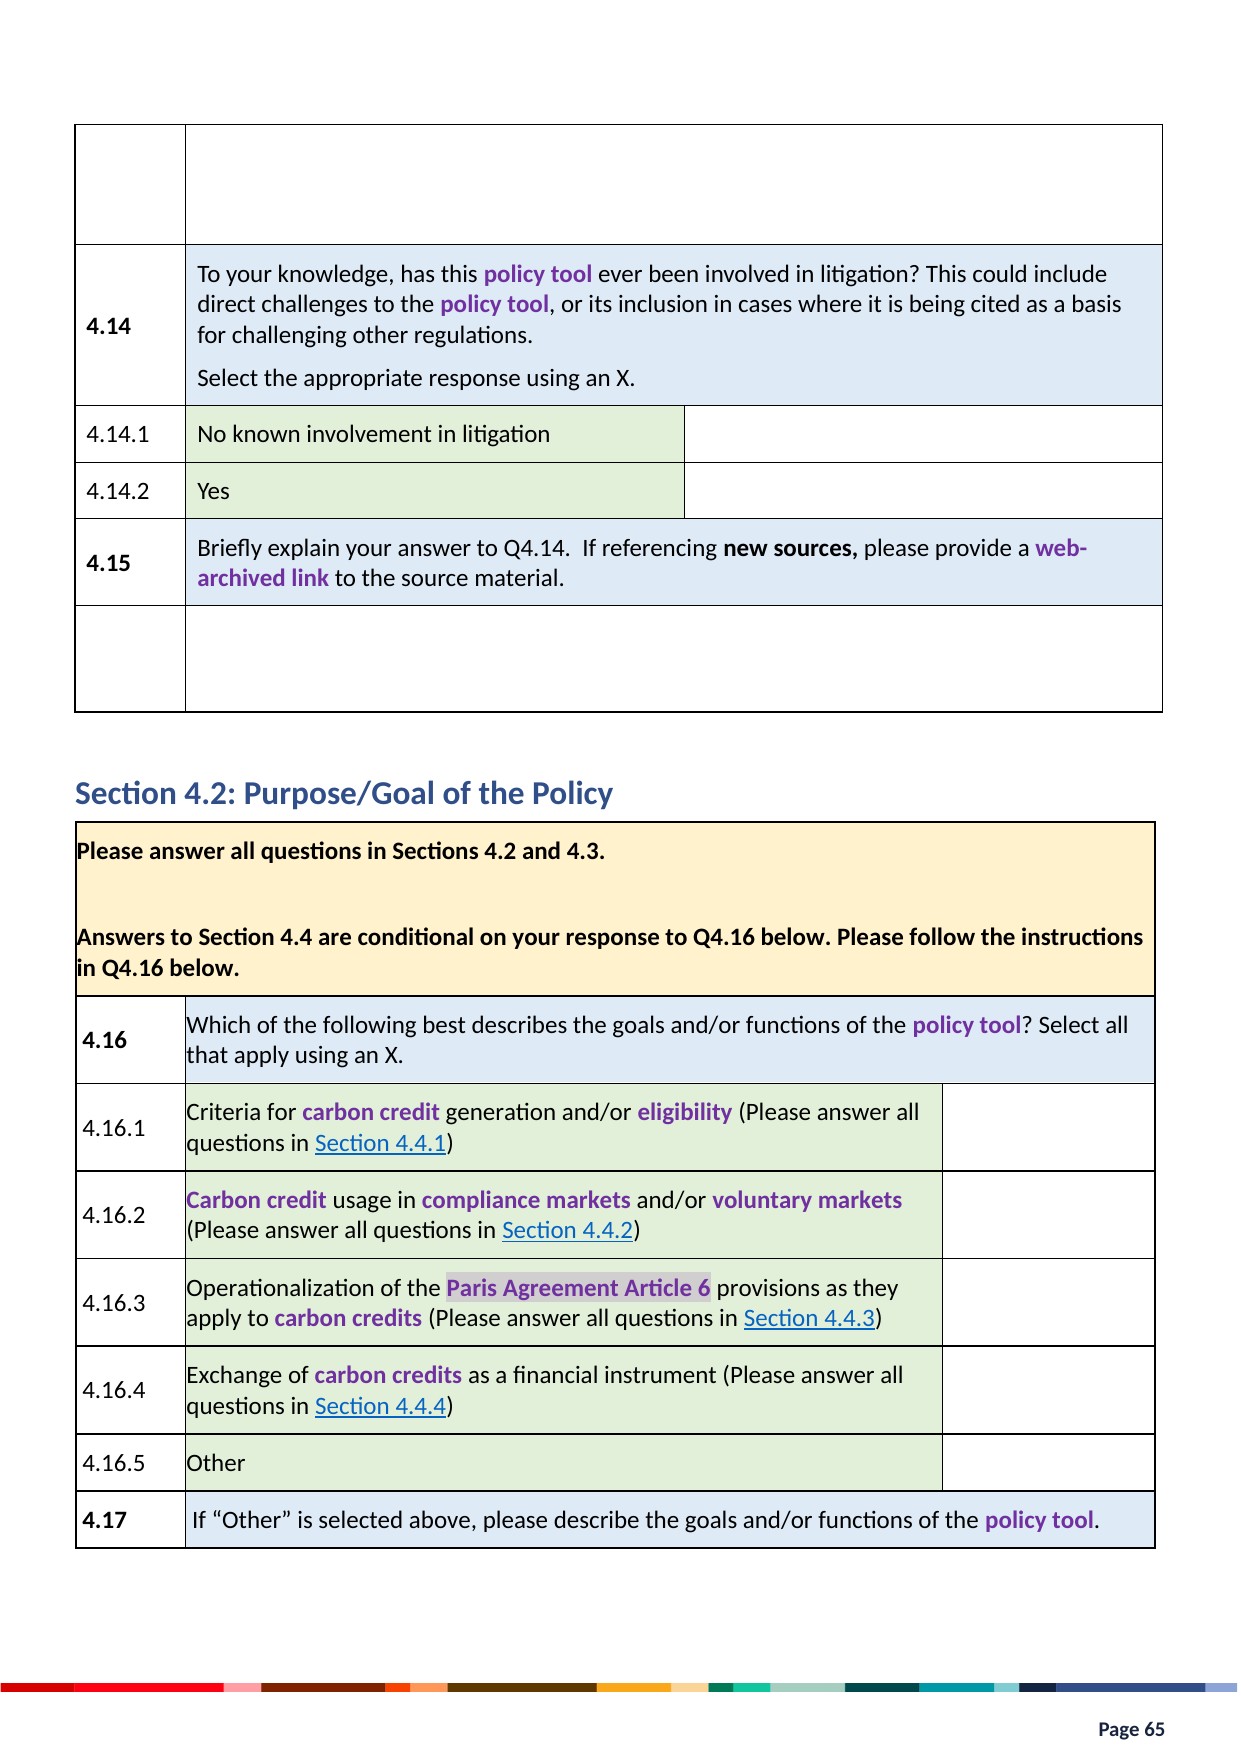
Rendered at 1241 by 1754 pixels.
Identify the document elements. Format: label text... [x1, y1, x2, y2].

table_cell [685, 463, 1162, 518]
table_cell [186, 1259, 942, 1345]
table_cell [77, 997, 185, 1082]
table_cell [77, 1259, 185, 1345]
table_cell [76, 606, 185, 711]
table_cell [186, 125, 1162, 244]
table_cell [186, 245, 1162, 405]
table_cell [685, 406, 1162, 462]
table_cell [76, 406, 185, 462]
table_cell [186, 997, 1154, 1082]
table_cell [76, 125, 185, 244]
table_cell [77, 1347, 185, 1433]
subtitle Section 4.2: Purpose/Goal of the Policy [75, 772, 1165, 813]
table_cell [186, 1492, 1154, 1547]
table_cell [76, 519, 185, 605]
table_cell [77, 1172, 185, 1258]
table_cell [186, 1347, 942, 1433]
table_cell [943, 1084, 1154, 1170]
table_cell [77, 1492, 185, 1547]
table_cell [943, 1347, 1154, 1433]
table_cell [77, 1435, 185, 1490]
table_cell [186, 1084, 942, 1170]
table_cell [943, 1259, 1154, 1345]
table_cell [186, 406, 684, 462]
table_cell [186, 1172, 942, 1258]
picture [0, 1683, 1236, 1692]
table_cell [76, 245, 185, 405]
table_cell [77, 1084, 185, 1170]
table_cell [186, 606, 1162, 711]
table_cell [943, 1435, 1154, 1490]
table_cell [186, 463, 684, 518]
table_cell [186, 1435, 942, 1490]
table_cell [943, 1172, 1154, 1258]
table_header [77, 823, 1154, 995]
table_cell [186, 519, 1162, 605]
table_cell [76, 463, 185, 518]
